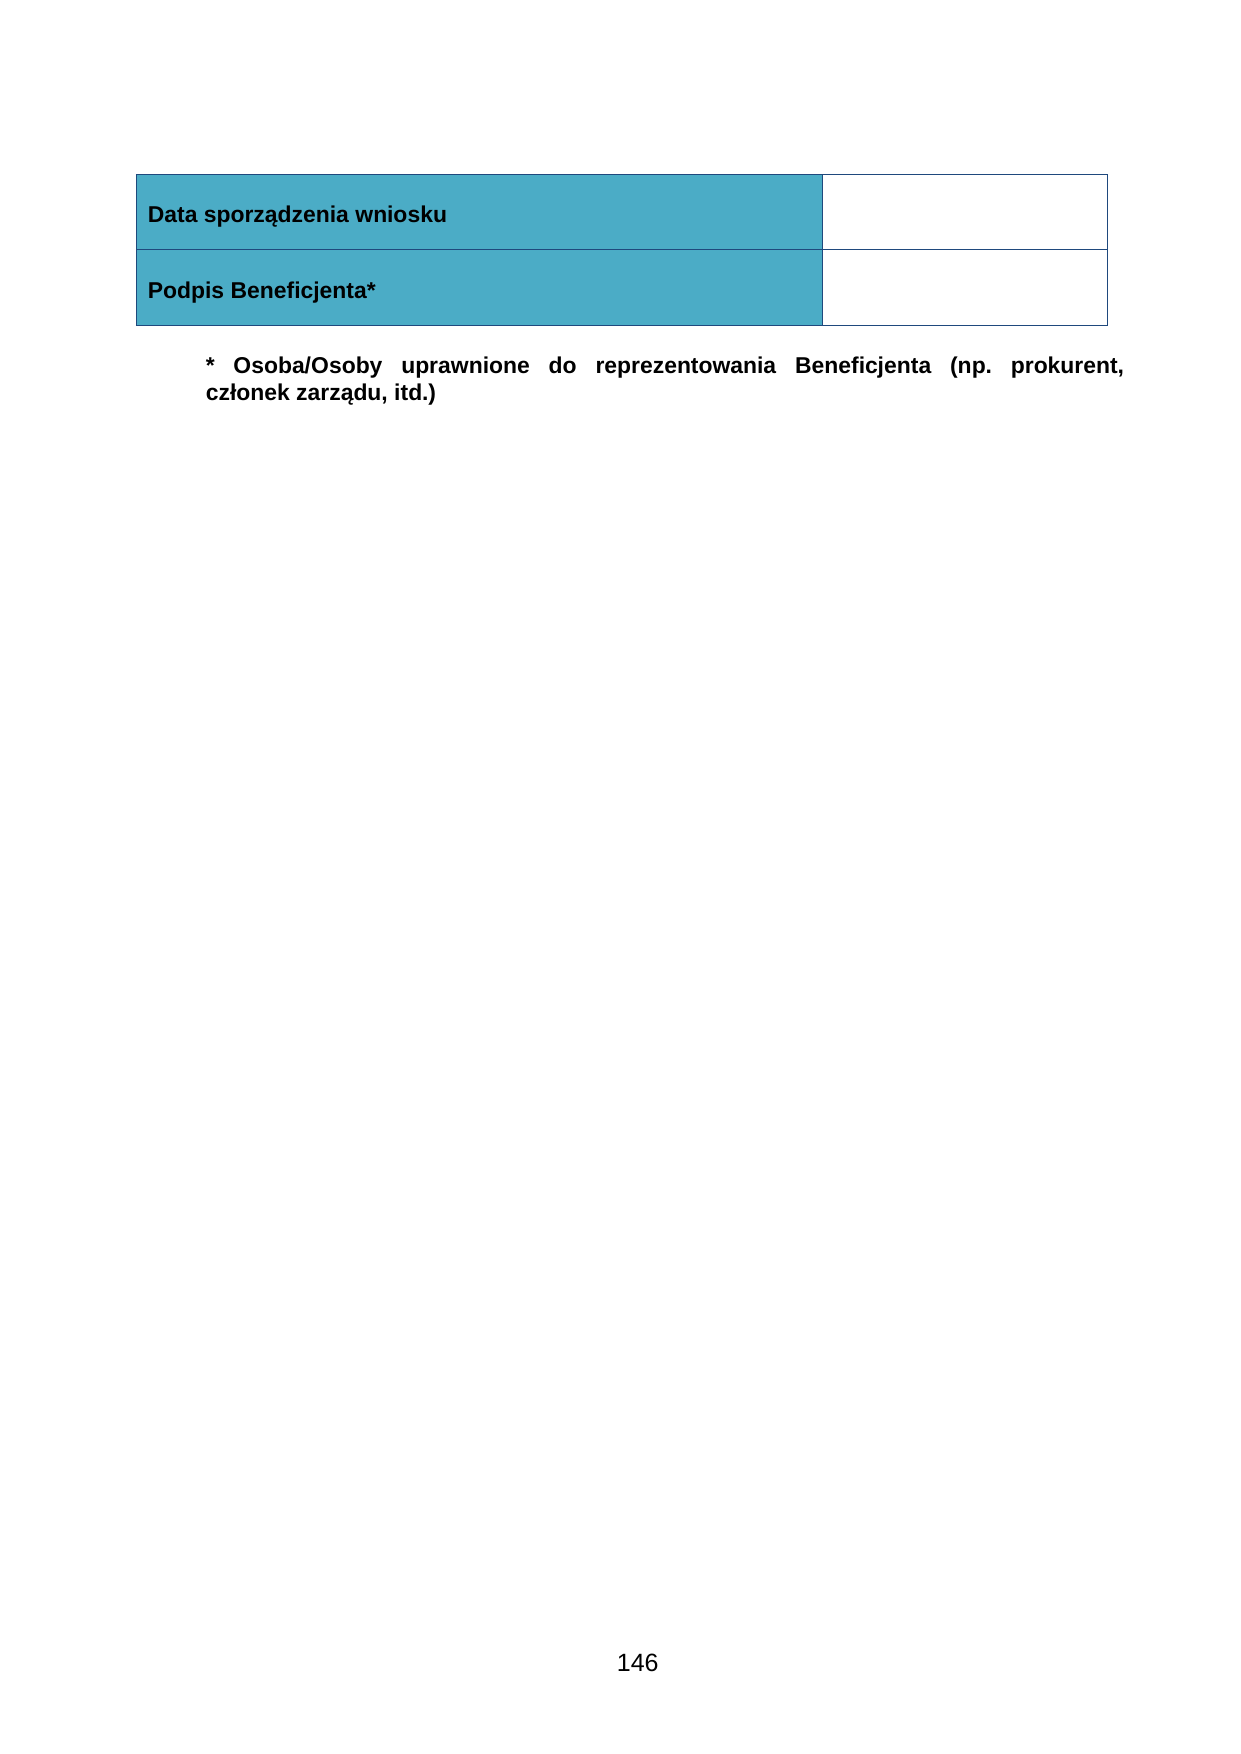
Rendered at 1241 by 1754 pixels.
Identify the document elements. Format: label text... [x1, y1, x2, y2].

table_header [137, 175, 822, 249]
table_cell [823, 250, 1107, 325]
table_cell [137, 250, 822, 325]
text * Osoba/Osoby uprawnione do reprezentowania Beneficjenta (np. prokurent, członek zarządu, itd.) [206, 352, 1125, 405]
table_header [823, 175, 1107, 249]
